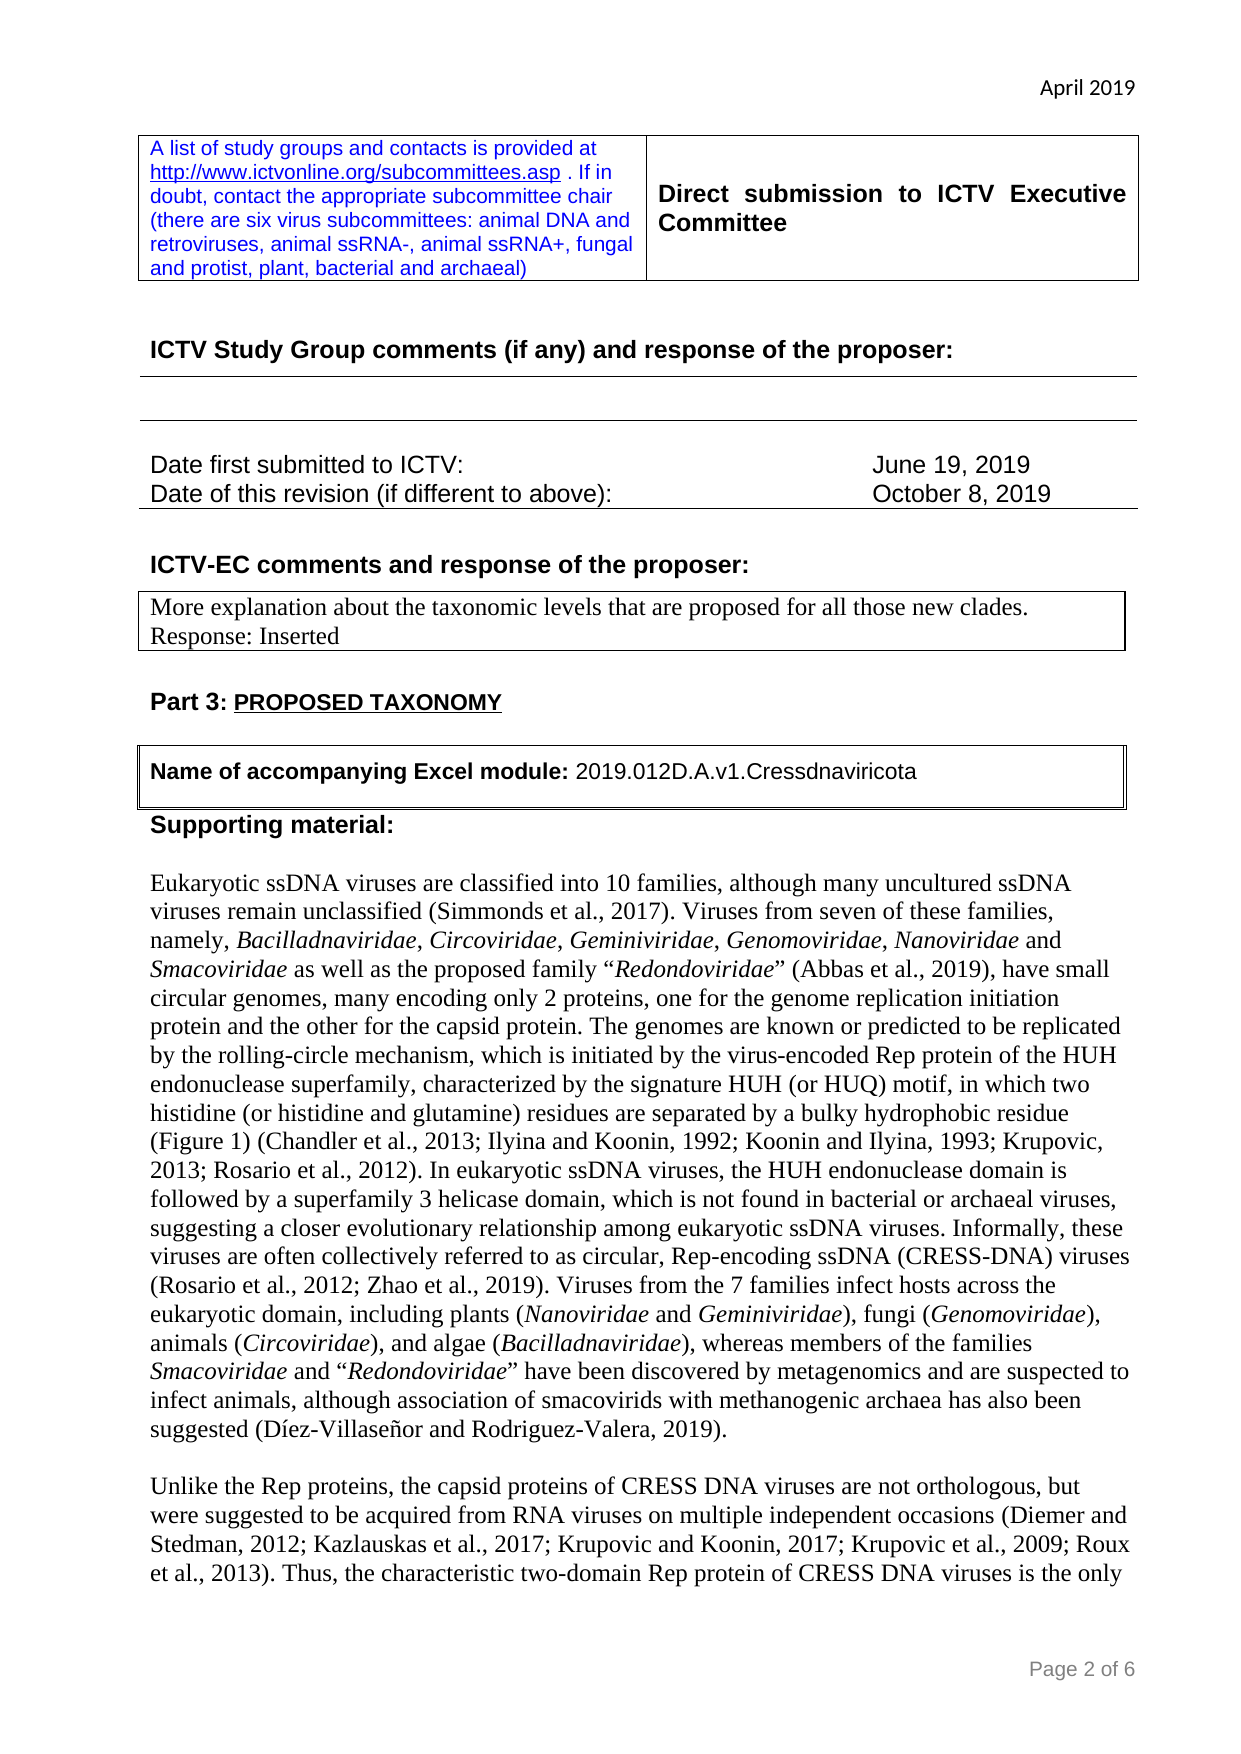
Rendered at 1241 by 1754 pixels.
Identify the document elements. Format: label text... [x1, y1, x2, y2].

table_cell A list of study groups and contacts is provided at http://www.ictvonline.org/subcommittees.asp . If in doubt, contact the appropriate subcommittee chair (there are six virus subcommittees: animal DNA and retroviruses, animal ssRNA-, animal ssRNA+, fungal and protist, plant, bacterial and archaeal) [139, 136, 646, 280]
text Part 3: PROPOSED TAXONOMY [150, 687, 1135, 716]
text Supporting material: [150, 810, 1135, 839]
table_cell Direct submission to ICTV Executive Committee [647, 136, 1138, 280]
table_cell Date first submitted to ICTV: [139, 450, 861, 479]
table_cell [139, 420, 1138, 450]
table_cell [139, 376, 1138, 420]
table_header ICTV-EC comments and response of the proposer: [139, 538, 1125, 591]
table_cell ICTV Study Group comments (if any) and response of the proposer: [139, 281, 1138, 376]
table_header Name of accompanying Excel module: 2019.012D.A.v1.Cressdnaviricota [140, 746, 1123, 807]
table_cell October 8, 2019 [861, 479, 1138, 508]
table_cell June 19, 2019 [861, 450, 1138, 479]
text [150, 1471, 1135, 1586]
table_cell More explanation about the taxonomic levels that are proposed for all those new clades. Response: Inserted [139, 592, 1124, 650]
table_cell Date of this revision (if different to above): [139, 479, 861, 508]
text Eukaryotic ssDNA viruses are classified into 10 families, although many uncultured ssDNA viruses remain unclassified (Simmonds et al., 2017). Viruses from seven of these families, namely, Bacilladnaviridae, Circoviridae, Geminiviridae, Genomoviridae, Nanoviridae and Smacoviridae as well as the proposed family “Redondoviridae” (Abbas et al., 2019), have small circular genomes, many encoding only 2 proteins, one for the genome replication initiation protein and the other for the capsid protein. The genomes are known or predicted to be replicated by the rolling-circle mechanism, which is initiated by the virus-encoded Rep protein of the HUH endonuclease superfamily, characterized by the signature HUH (or HUQ) motif, in which two histidine (or histidine and glutamine) residues are separated by a bulky hydrophobic residue (Figure 1) (Chandler et al., 2013; Ilyina and Koonin, 1992; Koonin and Ilyina, 1993; Krupovic, 2013; Rosario et al., 2012). In eukaryotic ssDNA viruses, the HUH endonuclease domain is followed by a superfamily 3 helicase domain, which is not found in bacterial or archaeal viruses, suggesting a closer evolutionary relationship among eukaryotic ssDNA viruses. Informally, these viruses are often collectively referred to as circular, Rep-encoding ssDNA (CRESS-DNA) viruses (Rosario et al., 2012; Zhao et al., 2019). Viruses from the 7 families infect hosts across the eukaryotic domain, including plants (Nanoviridae and Geminiviridae), fungi (Genomoviridae), animals (Circoviridae), and algae (Bacilladnaviridae), whereas members of the families Smacoviridae and “Redondoviridae” have been discovered by metagenomics and are suspected to infect animals, although association of smacovirids with methanogenic archaea has also been suggested (Díez-Villaseñor and Rodriguez-Valera, 2019). [150, 868, 1135, 1443]
